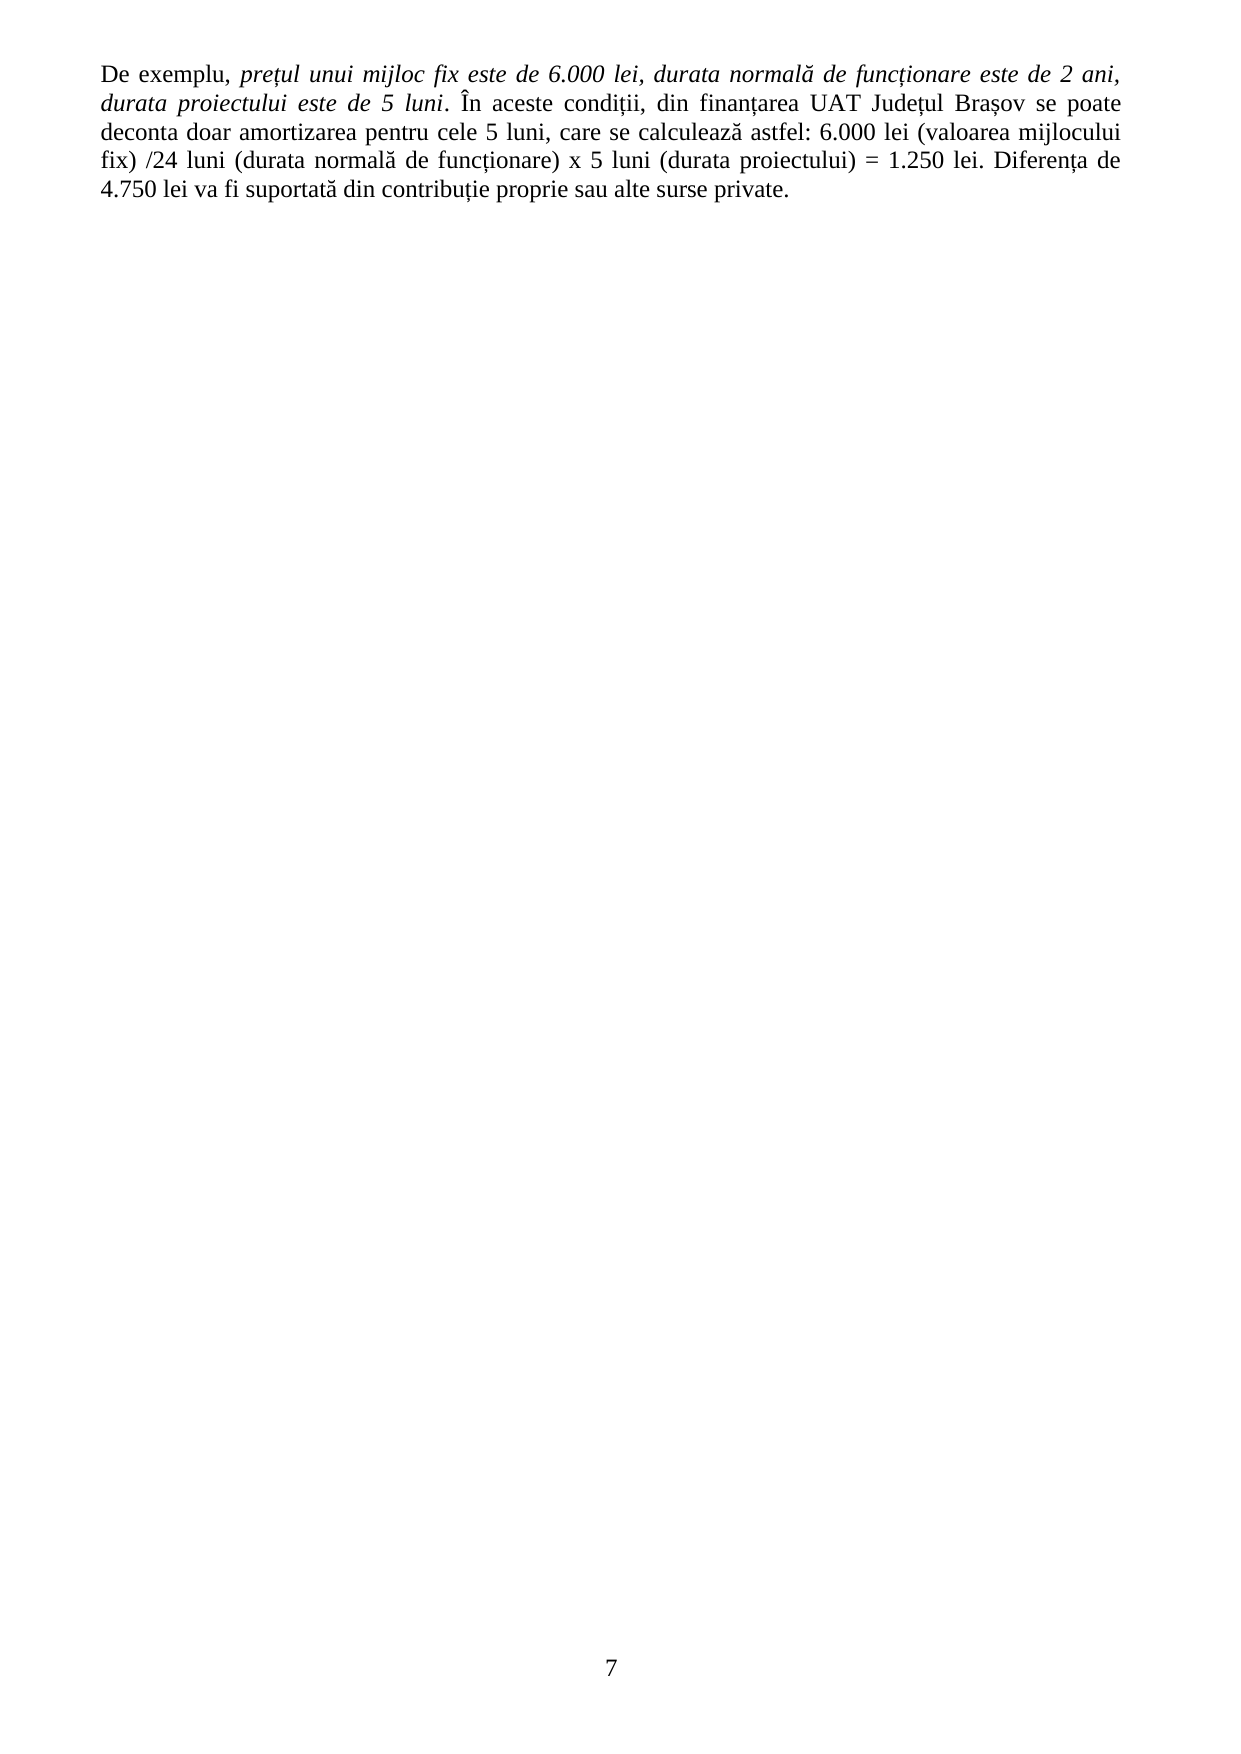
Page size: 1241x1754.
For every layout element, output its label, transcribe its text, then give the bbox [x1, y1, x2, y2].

text De exemplu, prețul unui mijloc fix este de 6.000 lei, durata normală de funcționare este de 2 ani, durata proiectului este de 5 luni. În aceste condiții, din finanțarea UAT Județul Brașov se poate deconta doar amortizarea pentru cele 5 luni, care se calculează astfel: 6.000 lei (valoarea mijlocului fix) /24 luni (durata normală de funcționare) x 5 luni (durata proiectului) = 1.250 lei. Diferența de 4.750 lei va fi suportată din contribuție proprie sau alte surse private. [100, 59, 1122, 203]
